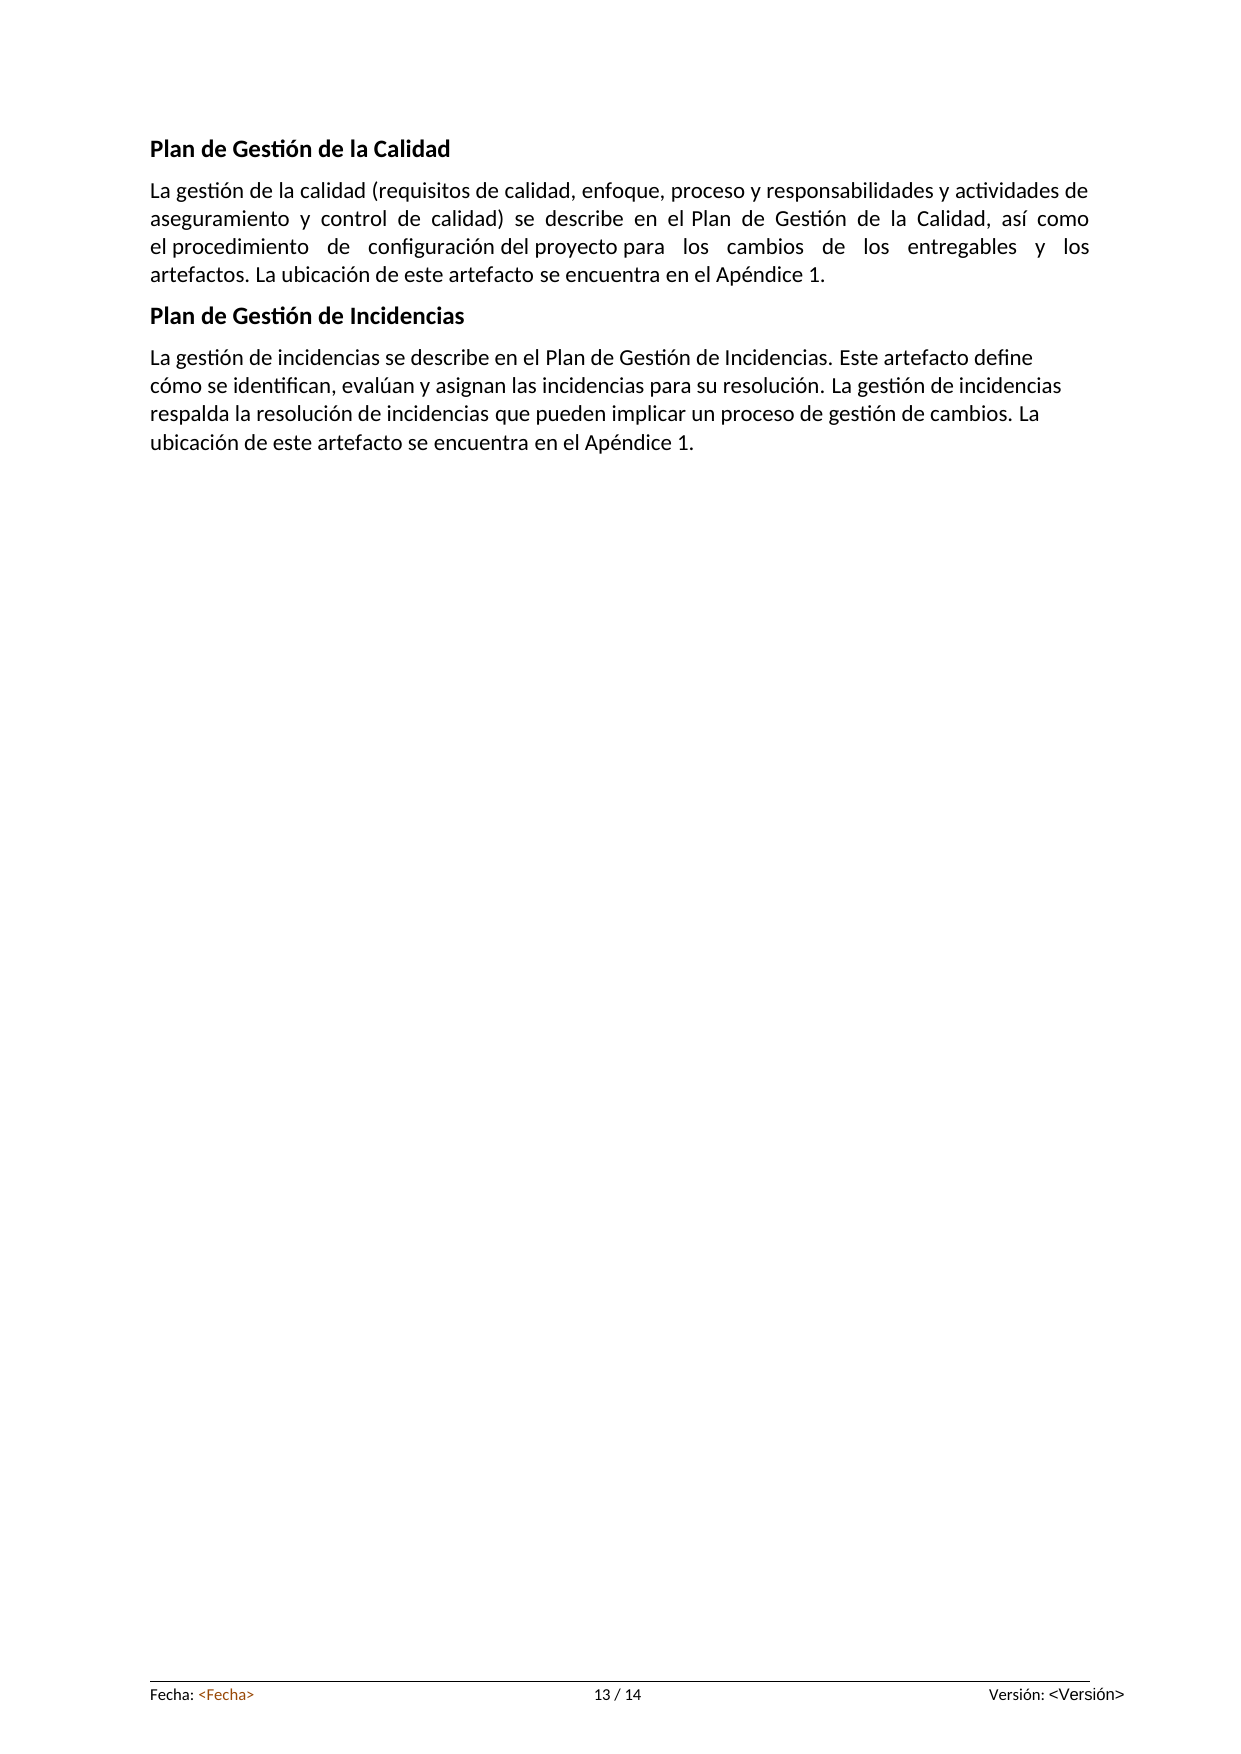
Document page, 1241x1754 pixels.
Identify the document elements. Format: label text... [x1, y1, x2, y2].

text Plan de Gestión de la Calidad [150, 133, 1090, 163]
list La gestión de incidencias se describe en el Plan de Gestión de Incidencias. Este artefacto define cómo se identifican, evalúan y asignan las incidencias para su resolución. La gestión de incidencias respalda la resolución de incidencias que pueden implicar un proceso de gestión de cambios. La ubicación de este artefacto se encuentra en el Apéndice 1. [150, 343, 1090, 456]
text Plan de Gestión de Incidencias [150, 301, 1090, 331]
text La gestión de la calidad (requisitos de calidad, enfoque, proceso y responsabilidades y actividades de aseguramiento y control de calidad) se describe en el Plan de Gestión de la Calidad, así como el procedimiento de configuración del proyecto para los cambios de los entregables y los artefactos. La ubicación de este artefacto se encuentra en el Apéndice 1. [150, 176, 1090, 288]
